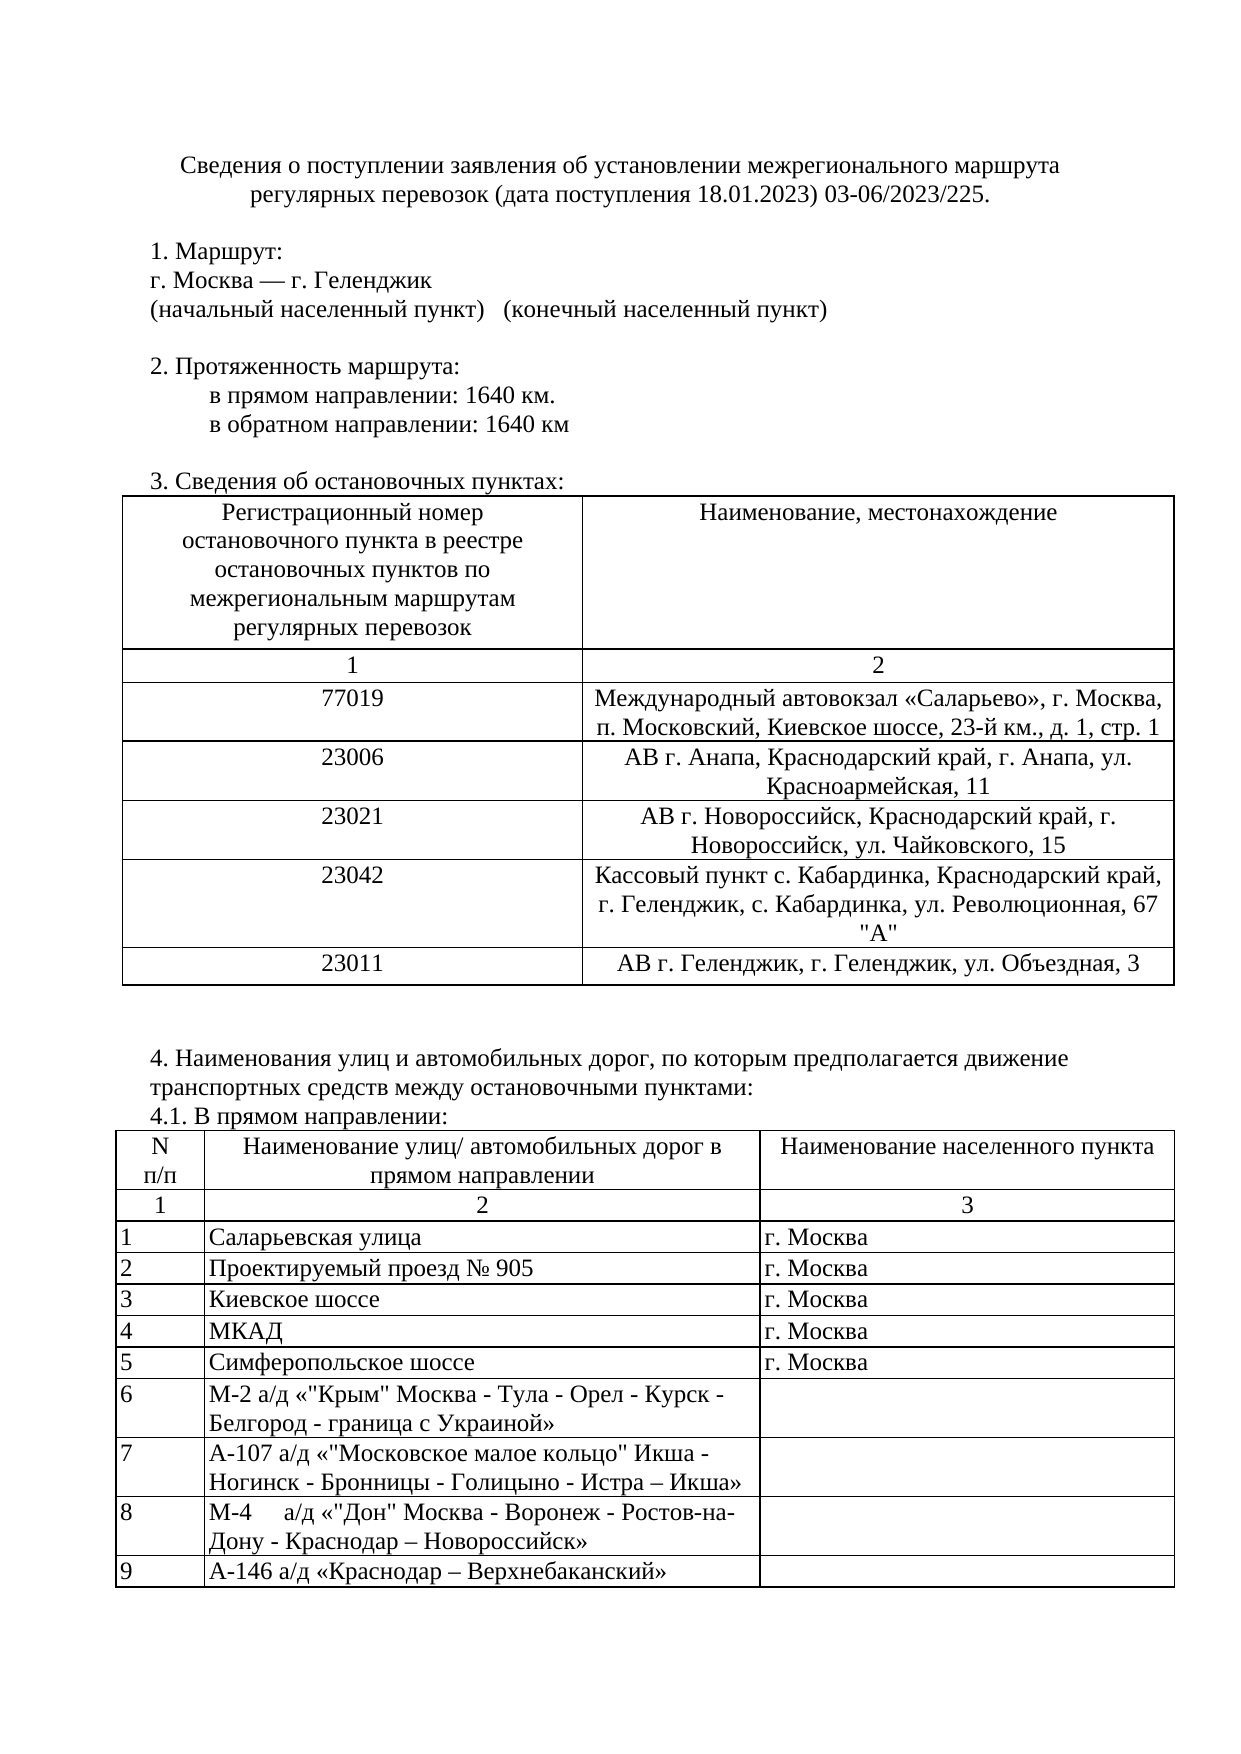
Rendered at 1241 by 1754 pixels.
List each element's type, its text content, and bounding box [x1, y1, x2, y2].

table_header N п/п [117, 1131, 204, 1189]
table_cell 2 [205, 1190, 759, 1220]
table_cell [761, 1379, 1174, 1436]
table_cell 2 [583, 650, 1173, 681]
table_cell г. Москва [761, 1316, 1174, 1346]
text 2. Протяженность маршрута: [150, 351, 1090, 380]
table_cell 1 [117, 1222, 204, 1252]
table_cell М-2 а/д «"Крым" Москва - Тула - Орел - Курск - Белгород - граница с Украиной» [205, 1379, 759, 1436]
table_cell 9 [117, 1556, 204, 1586]
text в прямом направлении: 1640 км. [150, 380, 1090, 409]
table_cell 3 [117, 1285, 204, 1314]
table_cell [761, 1497, 1174, 1554]
table_cell АВ г. Анапа, Краснодарский край, г. Анапа, ул. Красноармейская, 11 [583, 742, 1173, 799]
table_cell 8 [117, 1497, 204, 1554]
table_cell 5 [117, 1348, 204, 1377]
table_cell МКАД [205, 1316, 759, 1346]
table_cell А-107 а/д «"Московское малое кольцо" Икша - Ногинск - Бронницы - Голицыно - Истра – Икша» [205, 1438, 759, 1496]
table_cell 1 [117, 1190, 204, 1220]
table_cell г. Москва [761, 1253, 1174, 1283]
table_cell Проектируемый проезд № 905 [205, 1253, 759, 1283]
table_cell Симферопольское шоссе [205, 1348, 759, 1377]
table_cell [761, 1438, 1174, 1496]
text в обратном направлении: 1640 км [150, 409, 1090, 437]
text г. Москва — г. Геленджик [150, 265, 1090, 294]
table_cell 7 [117, 1438, 204, 1496]
table_cell 23011 [123, 948, 582, 984]
table_cell 23021 [123, 801, 582, 858]
table_cell Саларьевская улица [205, 1222, 759, 1252]
text 1. Маршрут: [150, 236, 1090, 265]
text (начальный населенный пункт) (конечный населенный пункт) [150, 294, 1090, 322]
text Сведения о поступлении заявления об установлении межрегионального маршрута регулярных перевозок (дата поступления 18.01.2023) 03-06/2023/225. [150, 150, 1090, 207]
table_cell 1 [123, 650, 582, 681]
table_header Наименование, местонахождение [583, 497, 1173, 648]
table_cell г. Москва [761, 1285, 1174, 1314]
table_header Регистрационный номер остановочного пункта в реестре остановочных пунктов по межрегиональным маршрутам регулярных перевозок [123, 497, 582, 648]
table_cell Международный автовокзал «Саларьево», г. Москва, п. Московский, Киевское шоссе, 23-й км., д. 1, стр. 1 [583, 683, 1173, 740]
table_cell 23006 [123, 742, 582, 799]
table_cell Киевское шоссе [205, 1285, 759, 1314]
table_cell 23042 [123, 860, 582, 946]
table_header Наименование улиц/ автомобильных дорог в прямом направлении [205, 1131, 759, 1189]
table_cell А-146 а/д «Краснодар – Верхнебаканский» [205, 1556, 759, 1586]
table_cell 6 [117, 1379, 204, 1436]
table_cell АВ г. Новороссийск, Краснодарский край, г. Новороссийск, ул. Чайковского, 15 [583, 801, 1173, 858]
text 4. Наименования улиц и автомобильных дорог, по которым предполагается движение транспортных средств между остановочными пунктами: [150, 1043, 1090, 1101]
table_header Наименование населенного пункта [761, 1131, 1174, 1189]
text 4.1. В прямом направлении: [150, 1101, 1090, 1129]
table_cell 2 [117, 1253, 204, 1283]
table_cell М-4 а/д «"Дон" Москва - Воронеж - Ростов-на-Дону - Краснодар – Новороссийск» [205, 1497, 759, 1554]
table_cell г. Москва [761, 1348, 1174, 1377]
table_cell [761, 1556, 1174, 1586]
table_cell Кассовый пункт с. Кабардинка, Краснодарский край, г. Геленджик, с. Кабардинка, ул. Революционная, 67 "А" [583, 860, 1173, 946]
table_cell АВ г. Геленджик, г. Геленджик, ул. Объездная, 3 [583, 948, 1173, 984]
table_cell г. Москва [761, 1222, 1174, 1252]
table_cell 77019 [123, 683, 582, 740]
table_cell 4 [117, 1316, 204, 1346]
text 3. Сведения об остановочных пунктах: [150, 466, 1090, 495]
table_cell 3 [761, 1190, 1174, 1220]
